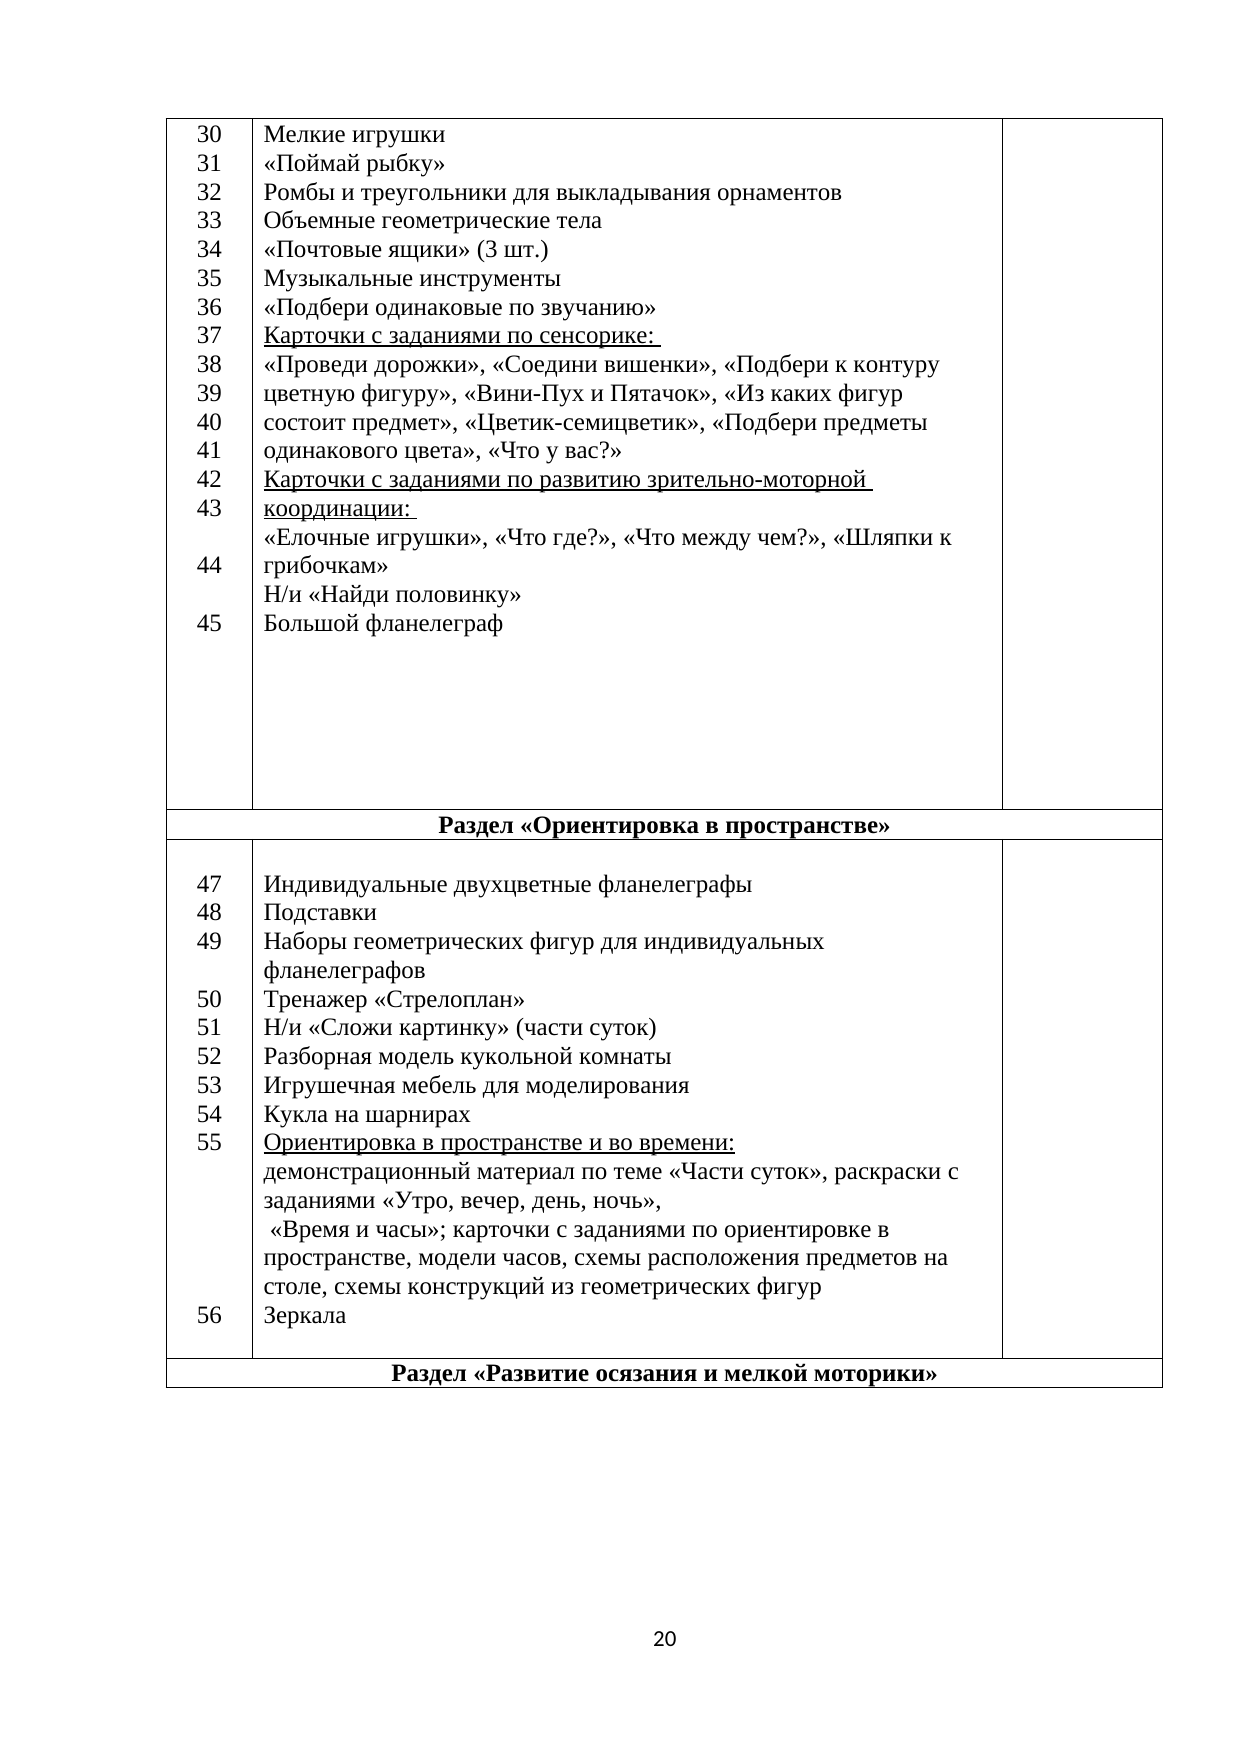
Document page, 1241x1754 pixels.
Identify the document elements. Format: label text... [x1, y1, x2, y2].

table_cell Индивидуальные двухцветные фланелеграфы Подставки Наборы геометрических фигур для индивидуальных фланелеграфов Тренажер «Стрелоплан» Н/и «Сложи картинку» (части суток) Разборная модель кукольной комнаты Игрушечная мебель для моделирования Кукла на шарнирах Ориентировка в пространстве и во времени: демонстрационный материал по теме «Части суток», раскраски с заданиями «Утро, вечер, день, ночь», «Время и часы»; карточки с заданиями по ориентировке в пространстве, модели часов, схемы расположения предметов на столе, схемы конструкций из геометрических фигур Зеркала [253, 840, 1002, 1357]
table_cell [253, 119, 1002, 809]
table_cell Раздел «Ориентировка в пространстве» [167, 810, 1162, 839]
table_cell [1003, 840, 1162, 1357]
table_cell [1003, 119, 1162, 809]
table_cell 47 48 49 50 51 52 53 54 55 56 [167, 840, 252, 1357]
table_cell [167, 119, 252, 809]
table_cell Раздел «Развитие осязания и мелкой моторики» [167, 1359, 1162, 1387]
